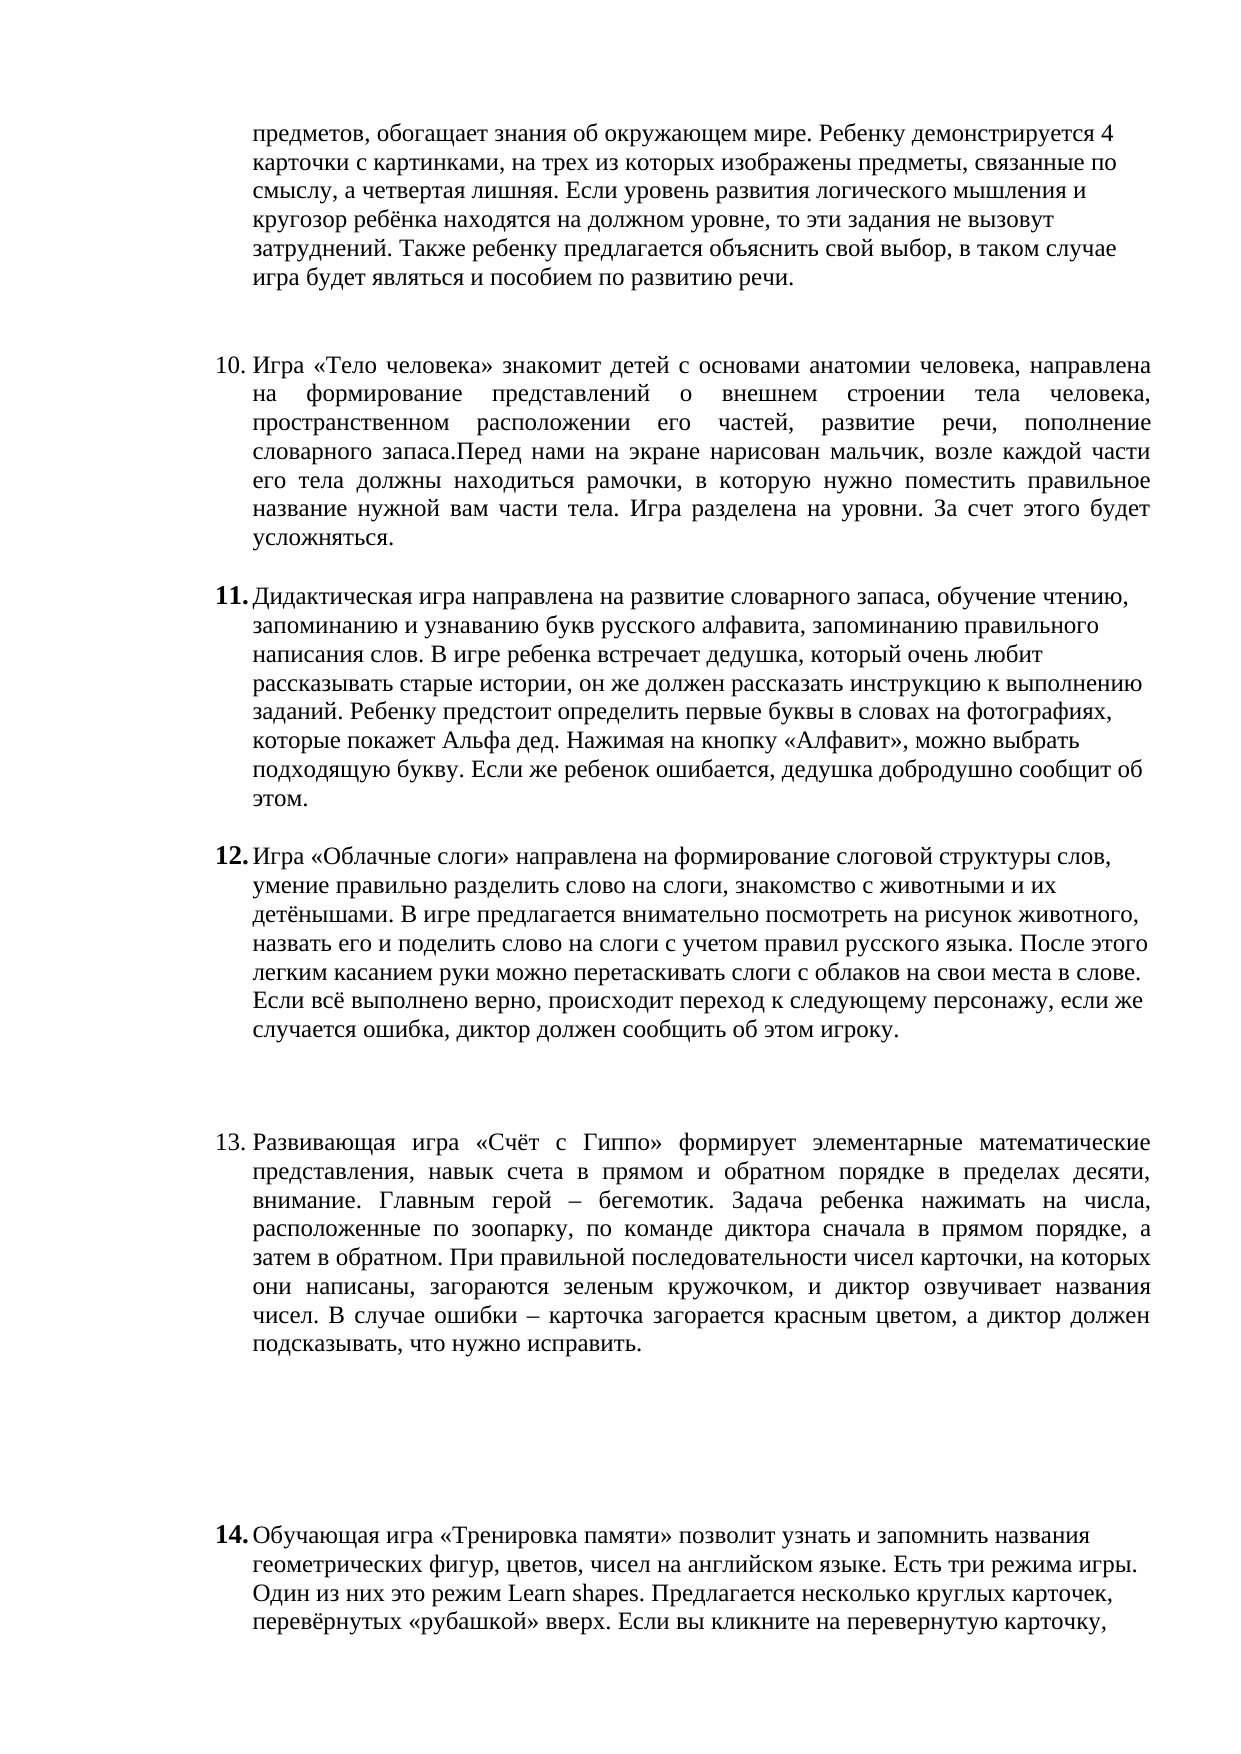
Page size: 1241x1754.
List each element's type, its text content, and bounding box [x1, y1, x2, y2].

list Дидактическая игра направлена на развитие словарного запаса, обучение чтению, запоминанию и узнаванию букв русского алфавита, запоминанию правильного написания слов. В игре ребенка встречает дедушка, который очень любит рассказывать старые истории, он же должен рассказать инструкцию к выполнению заданий. Ребенку предстоит определить первые буквы в словах на фотографиях, которые покажет Альфа дед. Нажимая на кнопку «Алфавит», можно выбрать подходящую букву. Если же ребенок ошибается, дедушка добродушно сообщит об этом. [215, 579, 1152, 811]
list Игра «Тело человека» знакомит детей с основами анатомии человека, направлена на формирование представлений о внешнем строении тела человека, пространственном расположении его частей, развитие речи, пополнение словарного запаса.Перед нами на экране нарисован мальчик, возле каждой части его тела должны находиться рамочки, в которую нужно поместить правильное название нужной вам части тела. Игра разделена на уровни. За счет этого будет усложняться. [215, 350, 1152, 551]
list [215, 118, 1152, 291]
list Игра «Облачные слоги» направлена на формирование слоговой структуры слов, умение правильно разделить слово на слоги, знакомство с животными и их детёнышами. В игре предлагается внимательно посмотреть на рисунок животного, назвать его и поделить слово на слоги с учетом правил русского языка. После этого легким касанием руки можно перетаскивать слоги с облаков на свои места в слове. Если всё выполнено верно, происходит переход к следующему персонажу, если же случается ошибка, диктор должен сообщить об этом игроку. [215, 839, 1152, 1043]
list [215, 1518, 1152, 1635]
list Развивающая игра «Счёт с Гиппо» формирует элементарные математические представления, навык счета в прямом и обратном порядке в пределах десяти, внимание. Главным герой – бегемотик. Задача ребенка нажимать на числа, расположенные по зоопарку, по команде диктора сначала в прямом порядке, а затем в обратном. При правильной последовательности чисел карточки, на которых они написаны, загораются зеленым кружочком, и диктор озвучивает названия чисел. В случае ошибки – карточка загорается красным цветом, а диктор должен подсказывать, что нужно исправить. [215, 1127, 1152, 1357]
